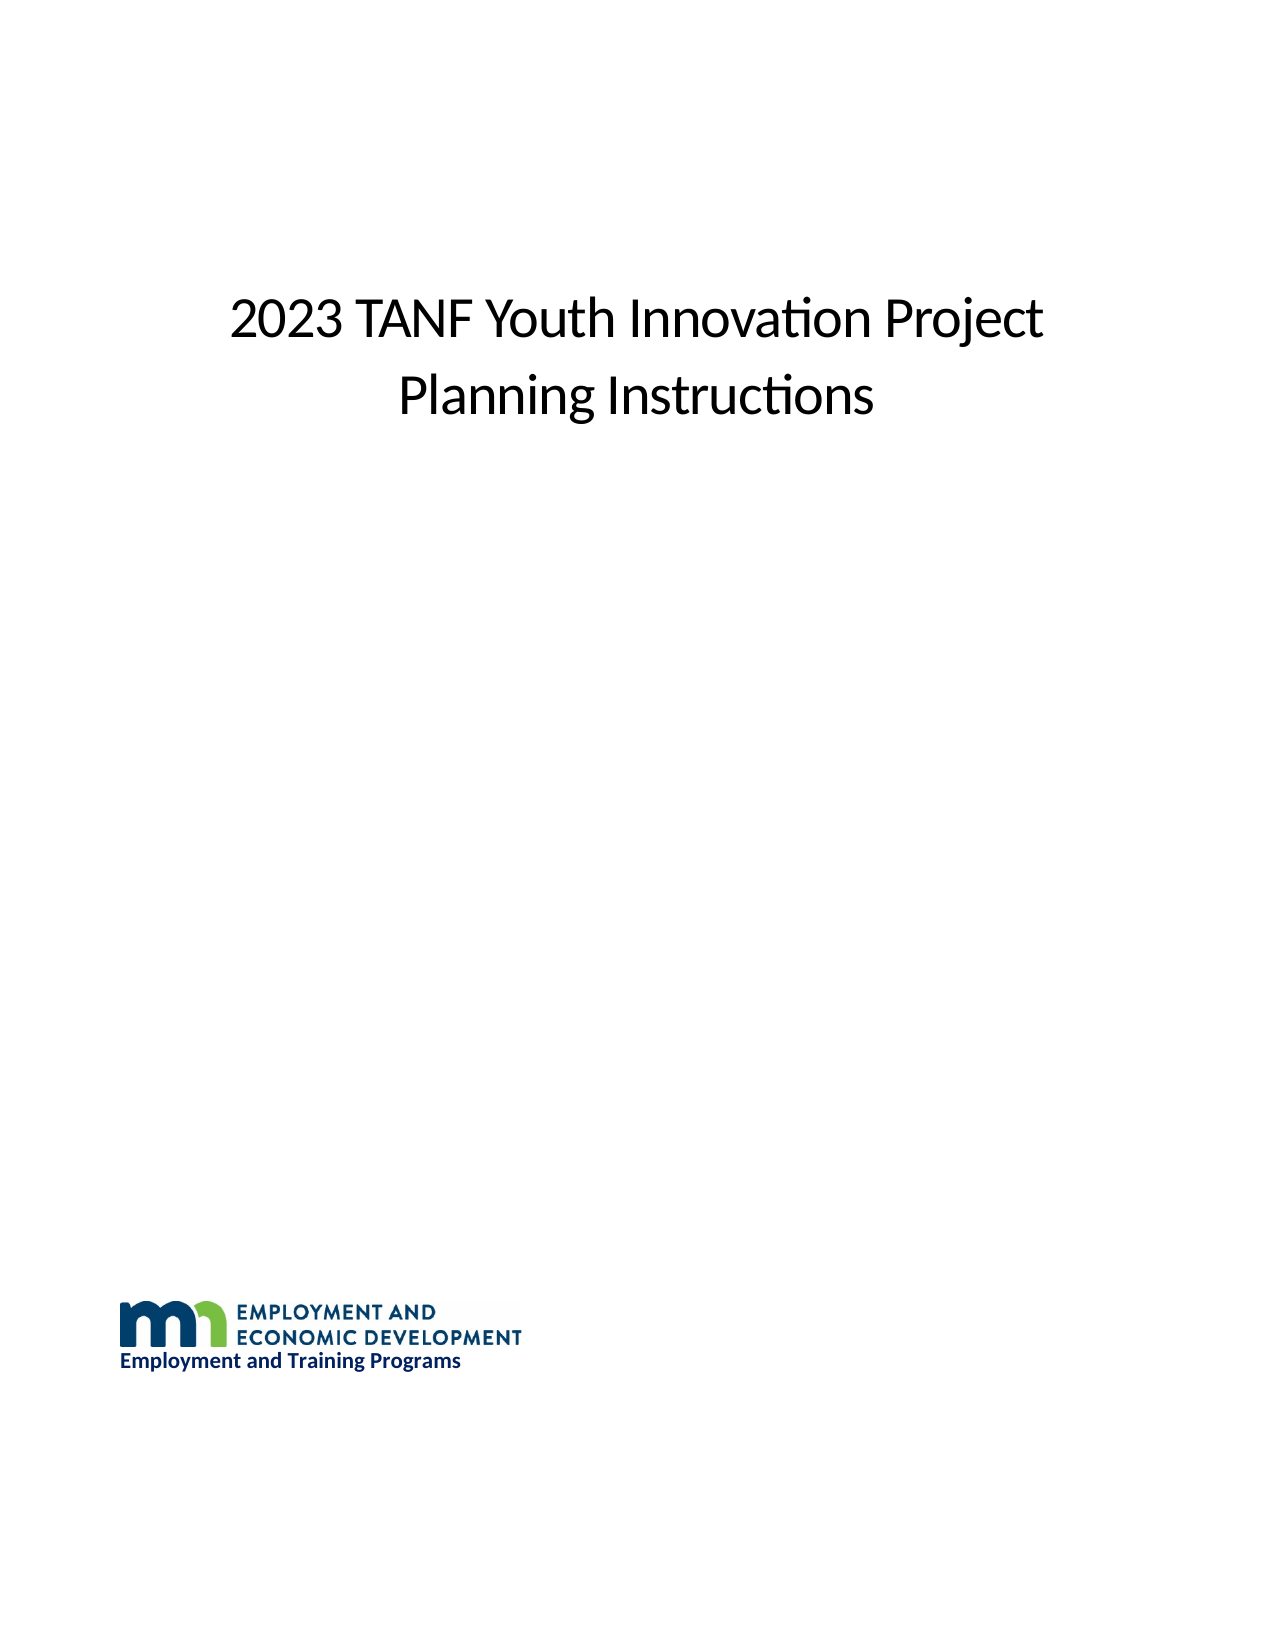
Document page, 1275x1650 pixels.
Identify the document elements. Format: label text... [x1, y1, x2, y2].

picture [120, 1301, 522, 1347]
title Planning Instructions [120, 358, 1155, 429]
title 2023 TANF Youth Innovation Project [120, 281, 1155, 352]
text Employment and Training Programs [120, 1347, 1155, 1374]
